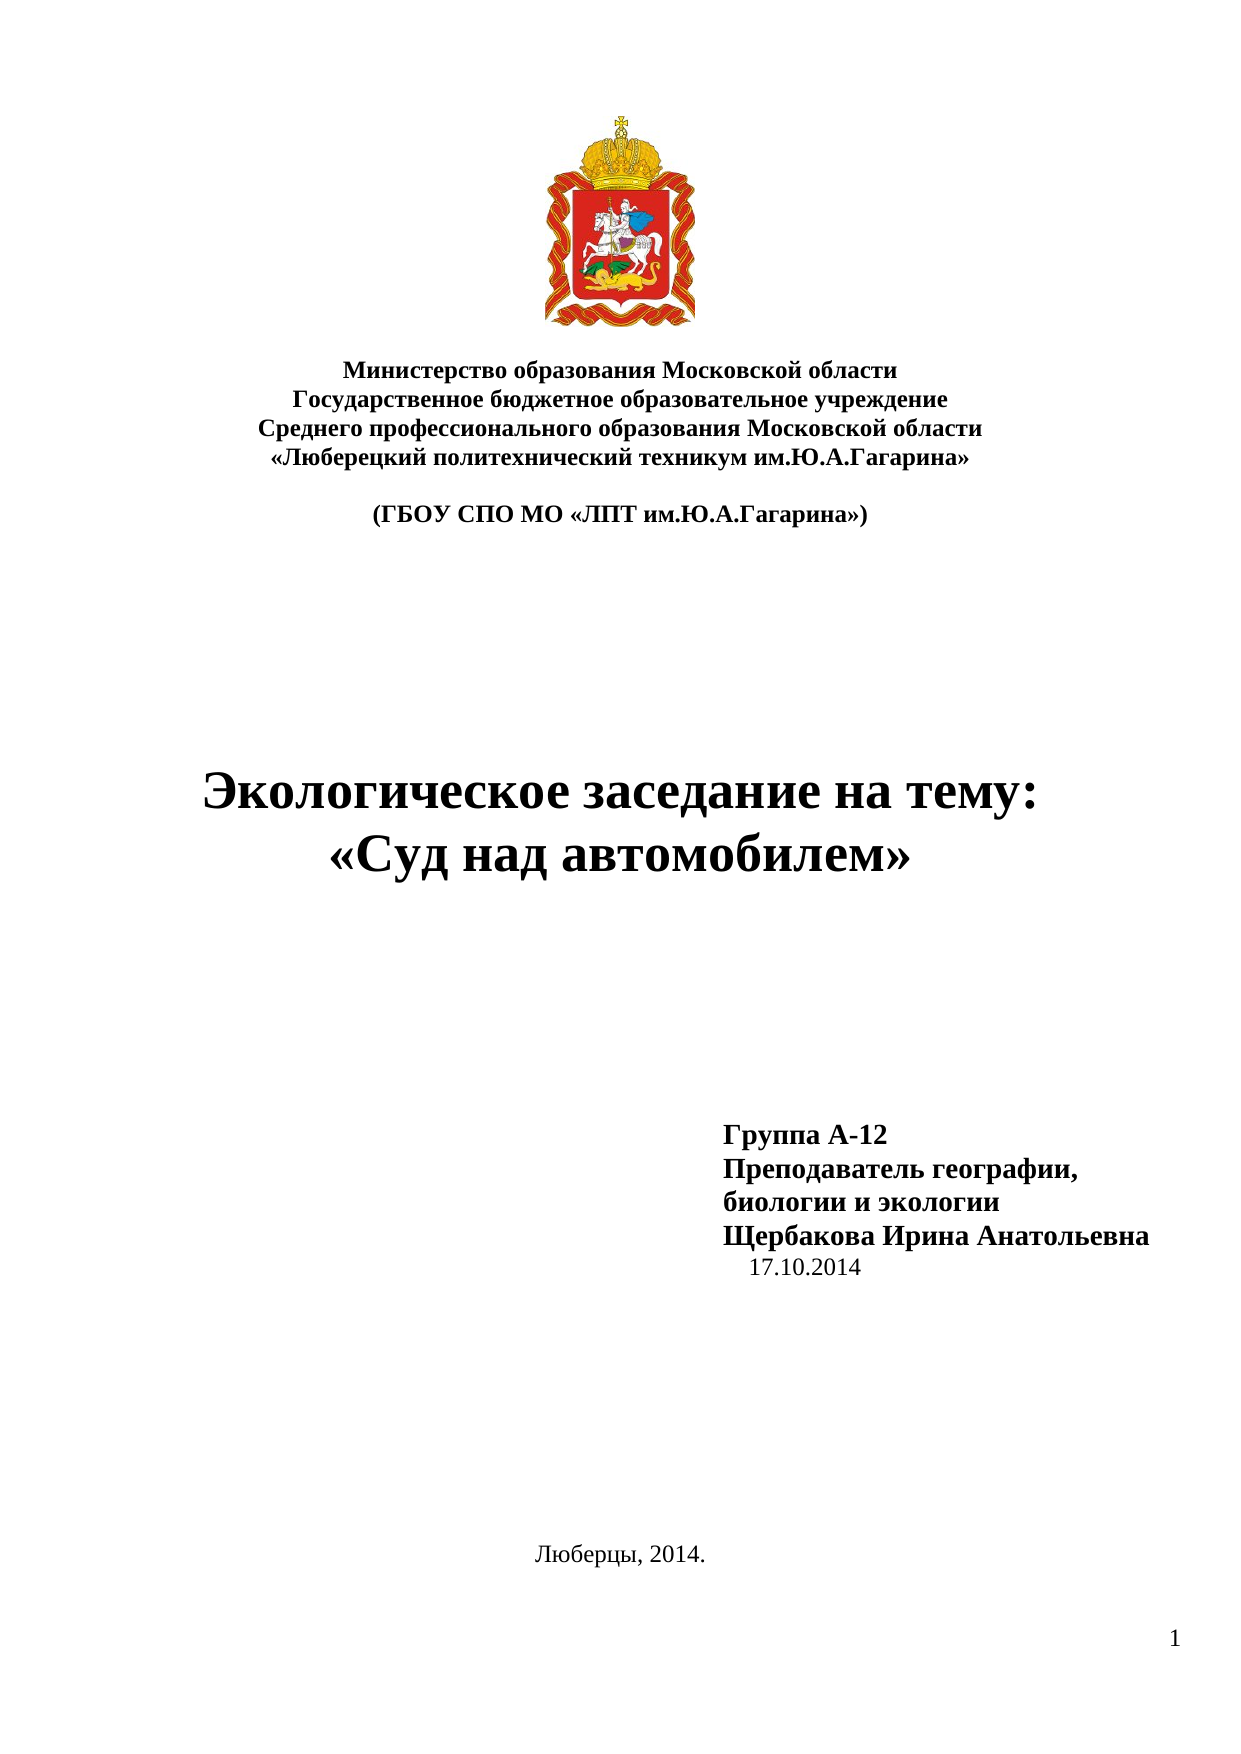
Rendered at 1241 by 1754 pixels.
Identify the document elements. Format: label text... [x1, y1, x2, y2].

text «Люберецкий политехнический техникум им.Ю.А.Гагарина» [59, 442, 1181, 471]
text Группа А-12 [649, 1117, 1181, 1151]
text 17.10.2014 [354, 1252, 1181, 1280]
text Среднего профессионального образования Московской области [59, 413, 1181, 442]
text биологии и экологии [649, 1184, 1181, 1218]
text (ГБОУ СПО МО «ЛПТ им.Ю.А.Гагарина») [59, 499, 1181, 528]
text Государственное бюджетное образовательное учреждение [59, 384, 1181, 413]
text Щербакова Ирина Анатольевна [649, 1218, 1181, 1252]
text «Суд над автомобилем» [59, 820, 1181, 883]
text Преподаватель географии, [649, 1151, 1181, 1184]
picture [545, 116, 695, 327]
text Экологическое заседание на тему: [59, 758, 1181, 820]
text Люберцы, 2014. [59, 1539, 1181, 1568]
text Министерство образования Московской области [59, 356, 1181, 384]
